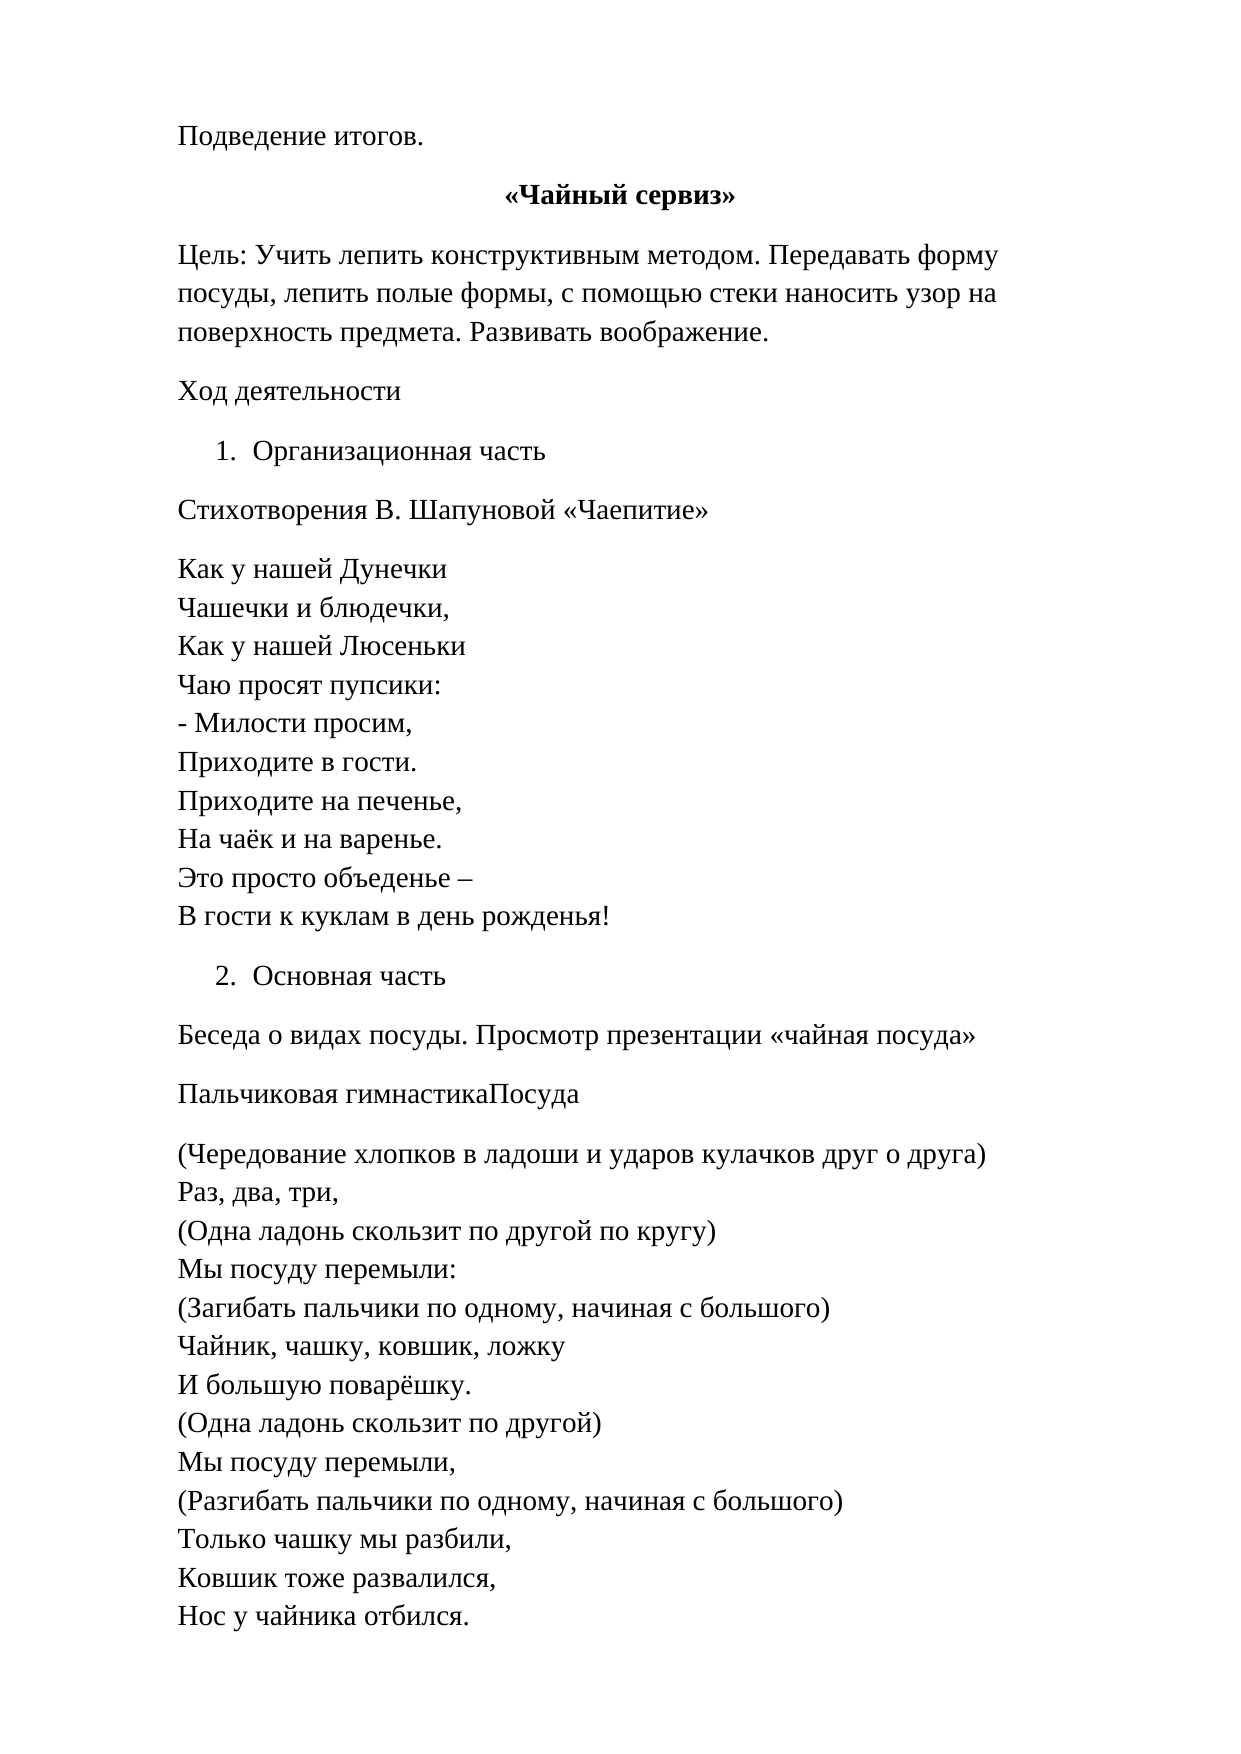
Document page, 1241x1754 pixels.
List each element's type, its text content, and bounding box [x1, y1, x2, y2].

text Беседа о видах посуды. Просмотр презентации «чайная посуда» [177, 1017, 1063, 1051]
text Пальчиковая гимнастикаПосуда [177, 1076, 1063, 1110]
text (Разгибать пальчики по одному, начиная с большого) [177, 1483, 1063, 1516]
text Подведение итогов. [177, 118, 1063, 152]
list Основная часть [215, 958, 1063, 991]
text Нос у чайника отбился. [177, 1598, 1063, 1632]
list Организационная часть [215, 433, 1063, 466]
text - Милости просим, [177, 706, 1063, 739]
text (Одна ладонь скользит по другой) [177, 1406, 1063, 1439]
text Приходите в гости. [177, 744, 1063, 778]
text Только чашку мы разбили, [177, 1521, 1063, 1555]
text Цель: Учить лепить конструктивным методом. Передавать форму посуды, лепить полые формы, с помощью стеки наносить узор на поверхность предмета. Развивать воображение. [177, 237, 1063, 347]
text И большую поварёшку. [177, 1367, 1063, 1401]
text (Одна ладонь скользит по другой по кругу) [177, 1213, 1063, 1246]
text Чашечки и блюдечки, [177, 590, 1063, 623]
text (Чередование хлопков в ладоши и ударов кулачков друг о друга) [177, 1136, 1063, 1169]
text Как у нашей Дунечки [177, 551, 1063, 585]
text Чайник, чашку, ковшик, ложку [177, 1328, 1063, 1362]
text В гости к куклам в день рожденья! [177, 898, 1063, 932]
text Как у нашей Люсеньки [177, 628, 1063, 662]
text На чаёк и на варенье. [177, 821, 1063, 855]
text Это просто объеденье – [177, 860, 1063, 893]
text Мы посуду перемыли, [177, 1444, 1063, 1478]
text Чаю просят пупсики: [177, 667, 1063, 701]
text Ход деятельности [177, 373, 1063, 407]
text Раз, два, три, [177, 1174, 1063, 1208]
text «Чайный сервиз» [177, 177, 1063, 211]
text (Загибать пальчики по одному, начиная с большого) [177, 1290, 1063, 1323]
text Мы посуду перемыли: [177, 1251, 1063, 1285]
text Приходите на печенье, [177, 783, 1063, 816]
text Ковшик тоже развалился, [177, 1560, 1063, 1593]
text Стихотворения В. Шапуновой «Чаепитие» [177, 492, 1063, 526]
